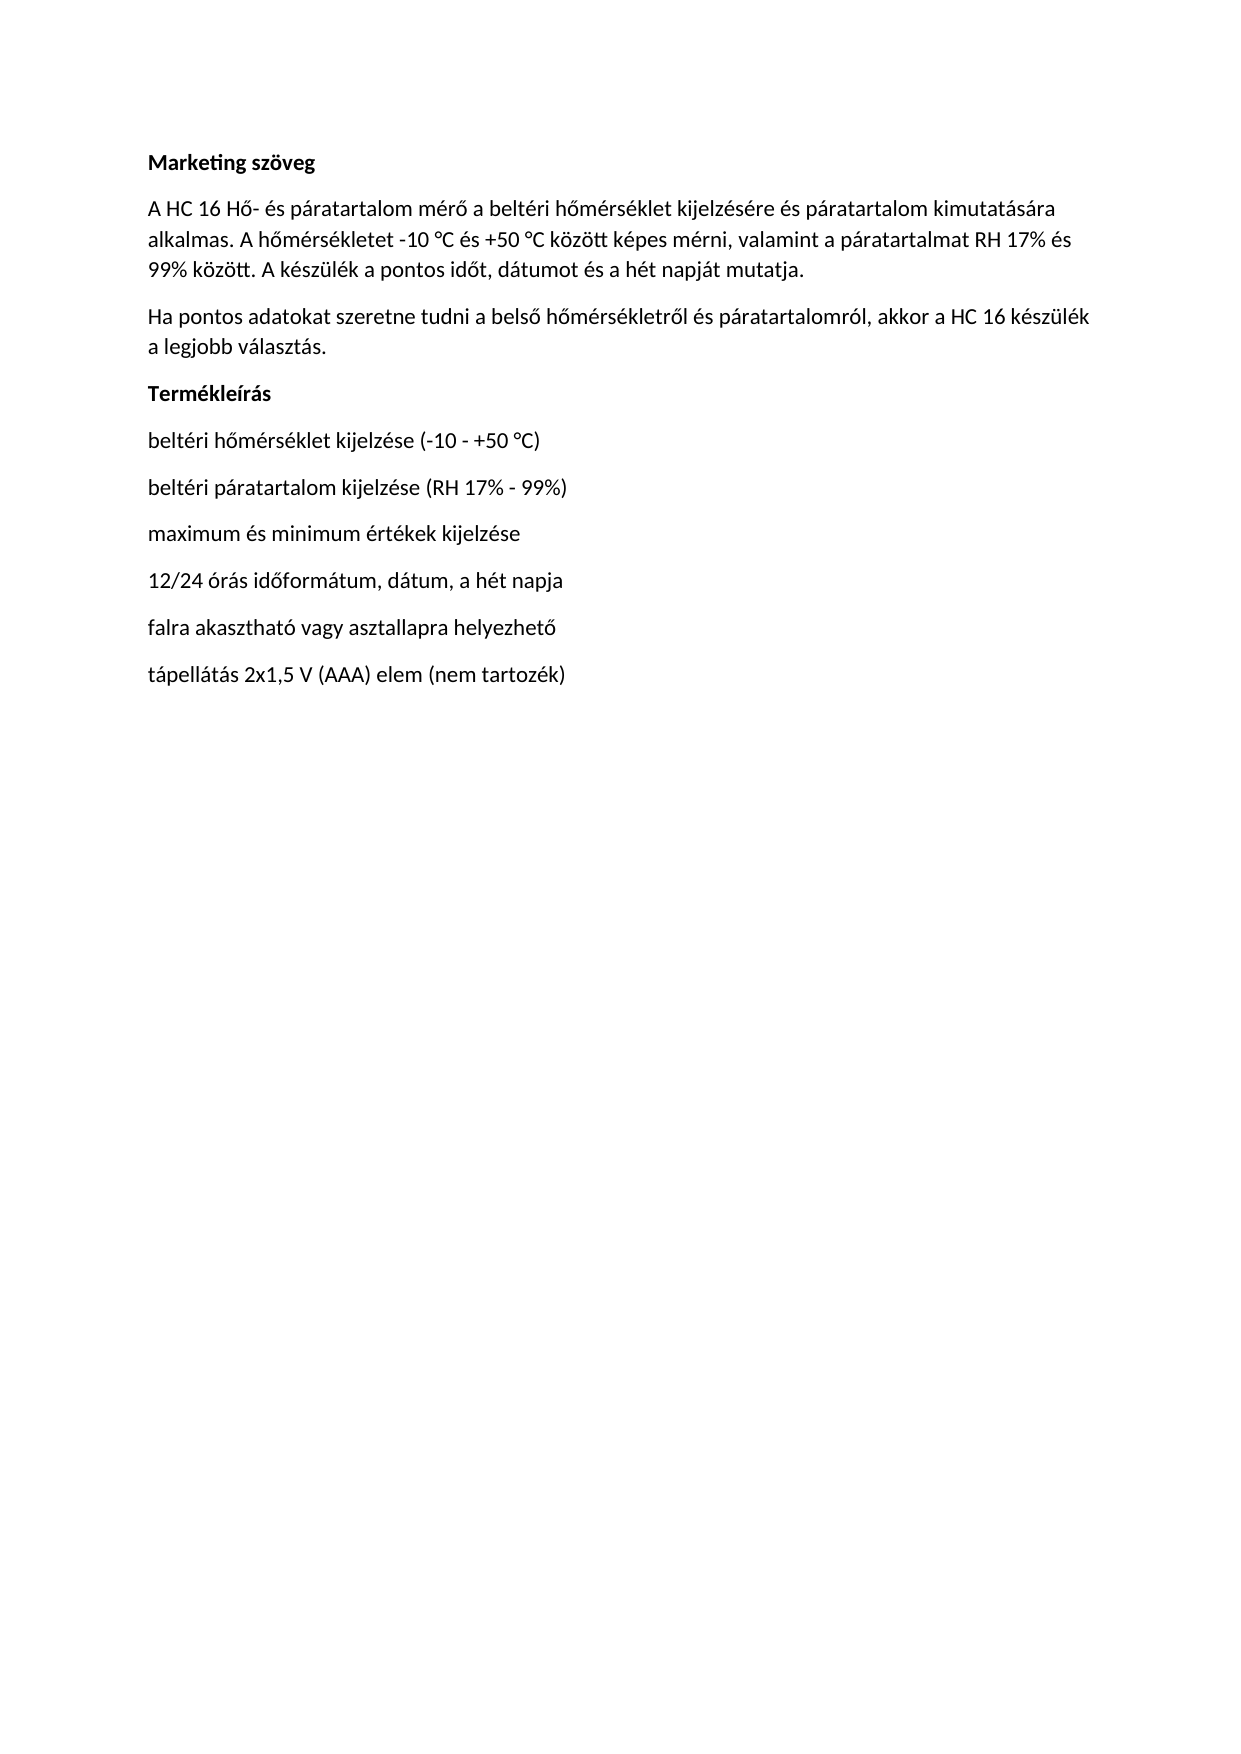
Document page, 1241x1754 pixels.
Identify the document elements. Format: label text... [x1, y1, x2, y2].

text A HC 16 Hő- és páratartalom mérő a beltéri hőmérséklet kijelzésére és páratartalom kimutatására alkalmas. A hőmérsékletet -10 °C és +50 °C között képes mérni, valamint a páratartalmat RH 17% és 99% között. A készülék a pontos időt, dátumot és a hét napját mutatja. [148, 194, 1093, 283]
text beltéri páratartalom kijelzése (RH 17% - 99%) [148, 473, 1093, 501]
text Marketing szöveg [148, 148, 1093, 176]
text 12/24 órás időformátum, dátum, a hét napja [148, 566, 1093, 594]
text Ha pontos adatokat szeretne tudni a belső hőmérsékletről és páratartalomról, akkor a HC 16 készülék a legjobb választás. [148, 302, 1093, 360]
text maximum és minimum értékek kijelzése [148, 519, 1093, 547]
text falra akasztható vagy asztallapra helyezhető [148, 613, 1093, 641]
text beltéri hőmérséklet kijelzése (-10 - +50 °C) [148, 426, 1093, 454]
text tápellátás 2x1,5 V (AAA) elem (nem tartozék) [148, 660, 1093, 688]
text Termékleírás [148, 379, 1093, 407]
